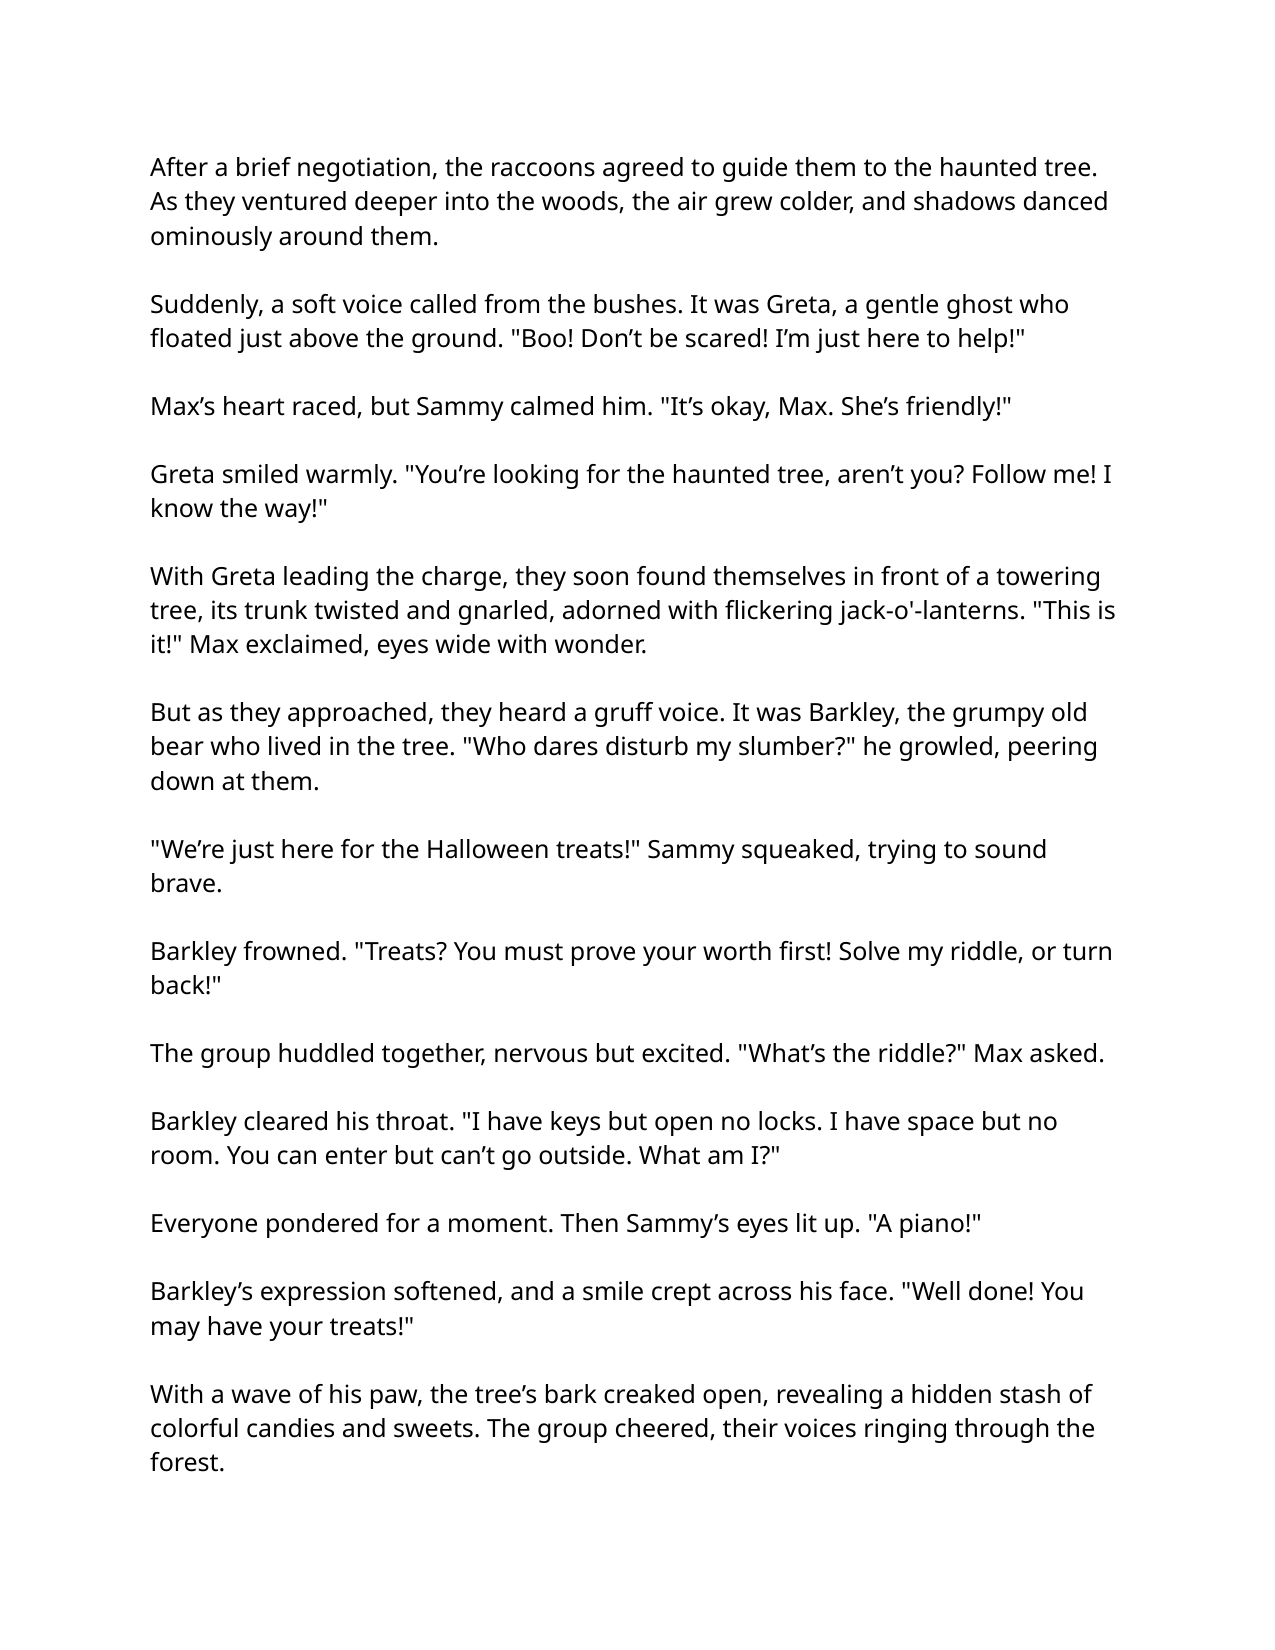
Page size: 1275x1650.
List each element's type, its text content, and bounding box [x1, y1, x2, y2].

text Barkley cleared his throat. "I have keys but open no locks. I have space but no room. You can enter but can’t go outside. What am I?" [150, 1104, 1125, 1172]
text "We’re just here for the Halloween treats!" Sammy squeaked, trying to sound brave. [150, 831, 1125, 899]
text With Greta leading the charge, they soon found themselves in front of a towering tree, its trunk twisted and gnarled, adorned with flickering jack-o'-lanterns. "This is it!" Max exclaimed, eyes wide with wonder. [150, 559, 1125, 661]
text Everyone pondered for a moment. Then Sammy’s eyes lit up. "A piano!" [150, 1206, 1125, 1240]
text Suddenly, a soft voice called from the bushes. It was Greta, a gentle ghost who floated just above the ground. "Boo! Don’t be scared! I’m just here to help!" [150, 286, 1125, 354]
text But as they approached, they heard a gruff voice. It was Barkley, the grumpy old bear who lived in the tree. "Who dares disturb my slumber?" he growled, peering down at them. [150, 695, 1125, 797]
text Barkley’s expression softened, and a smile crept across his face. "Well done! You may have your treats!" [150, 1274, 1125, 1342]
text Max’s heart raced, but Sammy calmed him. "It’s okay, Max. She’s friendly!" [150, 388, 1125, 422]
text Greta smiled warmly. "You’re looking for the haunted tree, aren’t you? Follow me! I know the way!" [150, 457, 1125, 525]
text With a wave of his paw, the tree’s bark creaked open, revealing a hidden stash of colorful candies and sweets. The group cheered, their voices ringing through the forest. [150, 1376, 1125, 1478]
text After a brief negotiation, the raccoons agreed to guide them to the haunted tree. As they ventured deeper into the woods, the air grew colder, and shadows danced ominously around them. [150, 150, 1125, 252]
text Barkley frowned. "Treats? You must prove your worth first! Solve my riddle, or turn back!" [150, 933, 1125, 1002]
text The group huddled together, nervous but excited. "What’s the riddle?" Max asked. [150, 1036, 1125, 1070]
